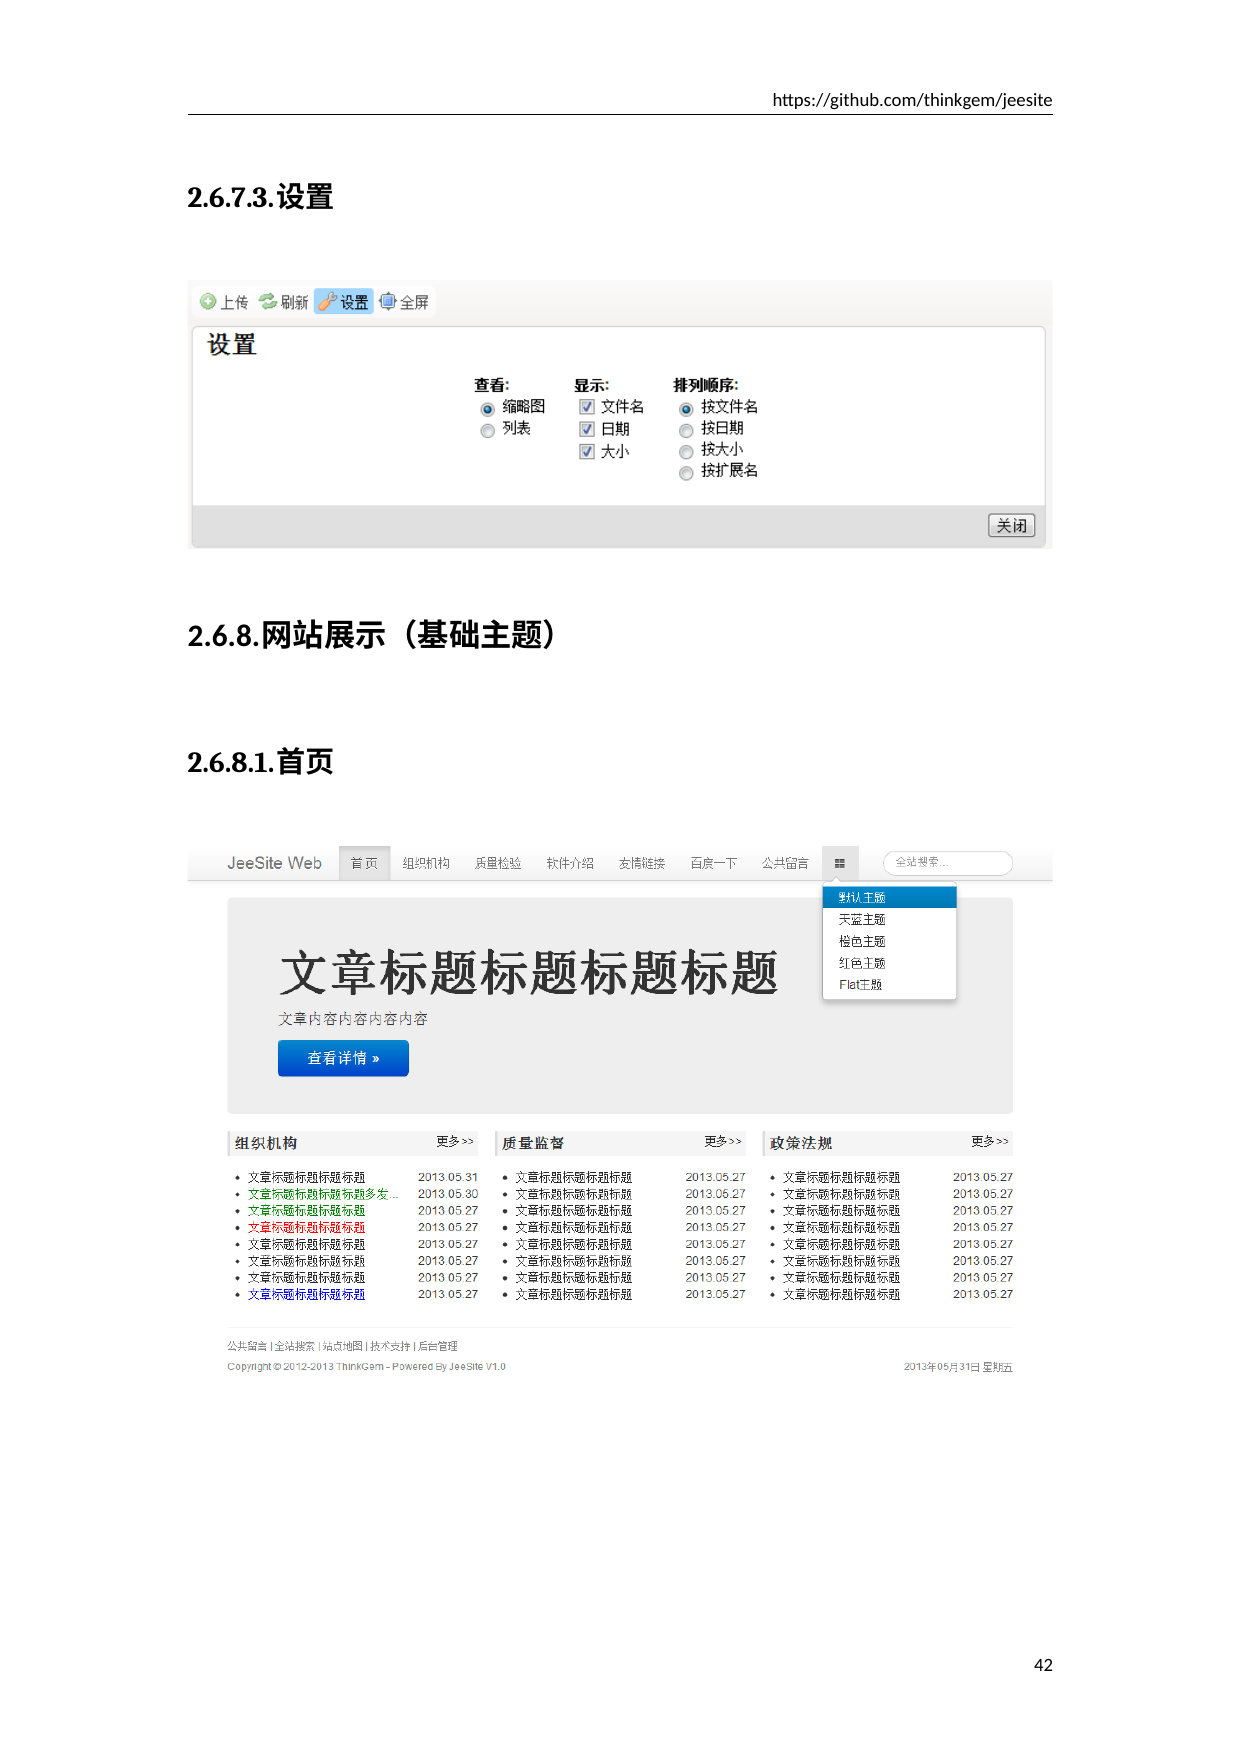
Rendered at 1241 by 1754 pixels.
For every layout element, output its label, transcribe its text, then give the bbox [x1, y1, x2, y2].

subtitle 设置 [187, 162, 1053, 227]
picture [187, 280, 1053, 549]
picture [187, 846, 1053, 1384]
subtitle 首页 [187, 727, 1053, 792]
subtitle 网站展示（基础主题） [187, 600, 1053, 665]
